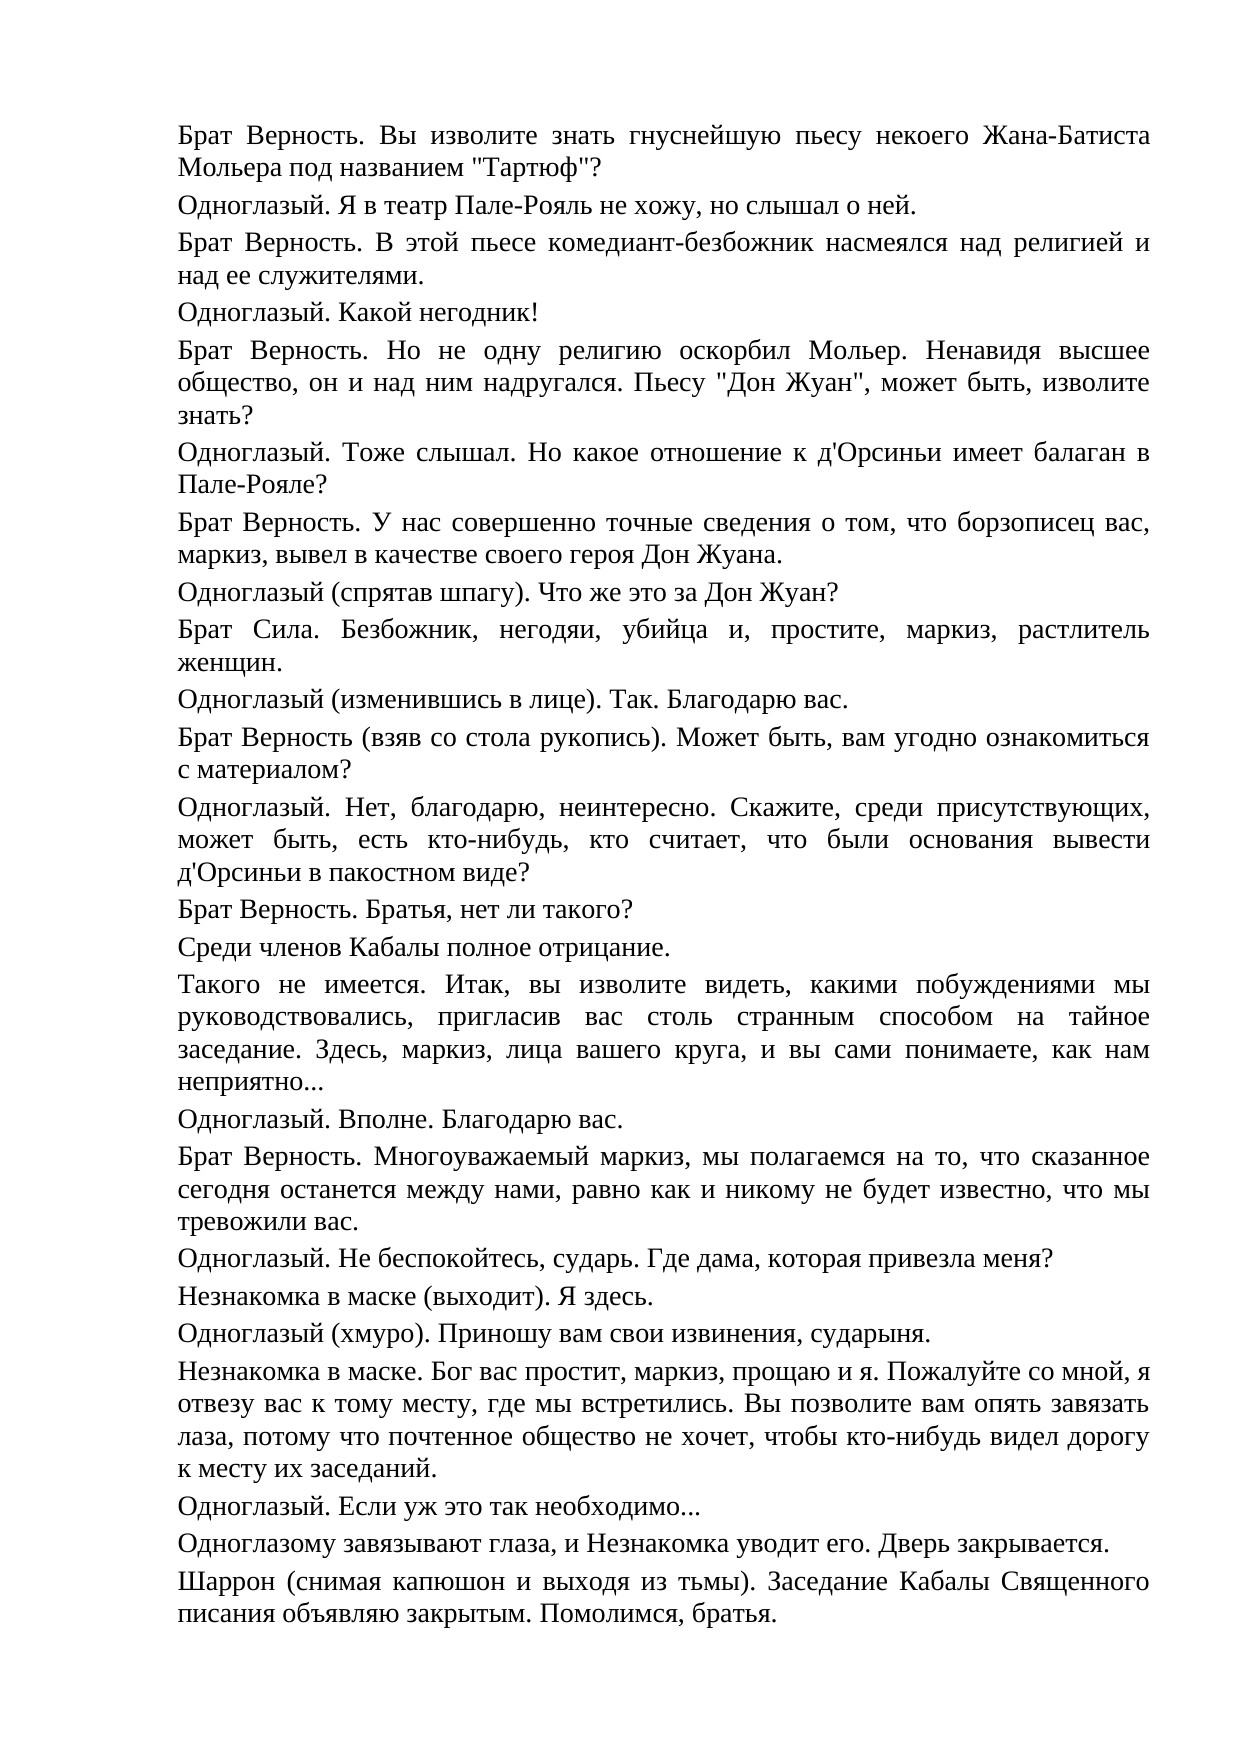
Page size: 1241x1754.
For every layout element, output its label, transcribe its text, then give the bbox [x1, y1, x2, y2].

text Одноглазый. Вполне. Благодарю вас. [177, 1102, 1152, 1134]
text Брат Сила. Безбожник, негодяи, убийца и, простите, маркиз, растлитель женщин. [177, 612, 1152, 677]
text Незнакомка в маске. Бог вас простит, маркиз, прощаю и я. Пожалуйте со мной, я отвезу вас к тому месту, где мы встретились. Вы позволите вам опять завязать лаза, потому что почтенное общество не хочет, чтобы кто-нибудь видел дорогу к месту их заседаний. [177, 1354, 1152, 1484]
text Одноглазый (хмуро). Приношу вам свои извинения, сударыня. [177, 1317, 1152, 1349]
text Брат Верность (взяв со стола рукопись). Может быть, вам угодно ознакомиться с материалом? [177, 720, 1152, 785]
text Брат Верность. Вы изволите знать гнуснейшую пьесу некоего Жана-Батиста Мольера под названием "Тартюф"? [177, 118, 1152, 183]
text Одноглазый. Тоже слышал. Но какое отношение к д'Орсиньи имеет балаган в Пале-Рояле? [177, 435, 1152, 500]
text Одноглазый (спрятав шпагу). Что же это за Дон Жуан? [177, 575, 1152, 607]
text Брат Верность. Братья, нет ли такого? [177, 892, 1152, 924]
text Брат Верность. Многоуважаемый маркиз, мы полагаемся на то, что сказанное сегодня останется между нами, равно как и никому не будет известно, что мы тревожили вас. [177, 1139, 1152, 1236]
text Среди членов Кабалы полное отрицание. [177, 929, 1152, 962]
text Одноглазый. Если уж это так необходимо... [177, 1489, 1152, 1521]
text Одноглазому завязывают глаза, и Незнакомка уводит его. Дверь закрывается. [177, 1526, 1152, 1559]
text Брат Верность. В этой пьесе комедиант-безбожник насмеялся над религией и над ее служителями. [177, 226, 1152, 290]
text Одноглазый. Не беспокойтесь, сударь. Где дама, которая привезла меня? [177, 1242, 1152, 1274]
text Брат Верность. Но не одну религию оскорбил Мольер. Ненавидя высшее общество, он и над ним надругался. Пьесу "Дон Жуан", может быть, изволите знать? [177, 333, 1152, 430]
text Одноглазый. Нет, благодарю, неинтересно. Скажите, среди присутствующих, может быть, есть кто-нибудь, кто считает, что были основания вывести д'Орсиньи в пакостном виде? [177, 790, 1152, 887]
text Такого не имеется. Итак, вы изволите видеть, какими побуждениями мы руководствовались, пригласив вас столь странным способом на тайное заседание. Здесь, маркиз, лица вашего круга, и вы сами понимаете, как нам неприятно... [177, 967, 1152, 1097]
text Одноглазый (изменившись в лице). Так. Благодарю вас. [177, 682, 1152, 715]
text Одноглазый. Я в театр Пале-Рояль не хожу, но слышал о ней. [177, 188, 1152, 220]
text Одноглазый. Какой негодник! [177, 295, 1152, 328]
text Брат Верность. У нас совершенно точные сведения о том, что борзописец вас, маркиз, вывел в качестве своего героя Дон Жуана. [177, 505, 1152, 570]
text Незнакомка в маске (выходит). Я здесь. [177, 1279, 1152, 1311]
text Шаррон (снимая капюшон и выходя из тьмы). Заседание Кабалы Священного писания объявляю закрытым. Помолимся, братья. [177, 1564, 1152, 1628]
